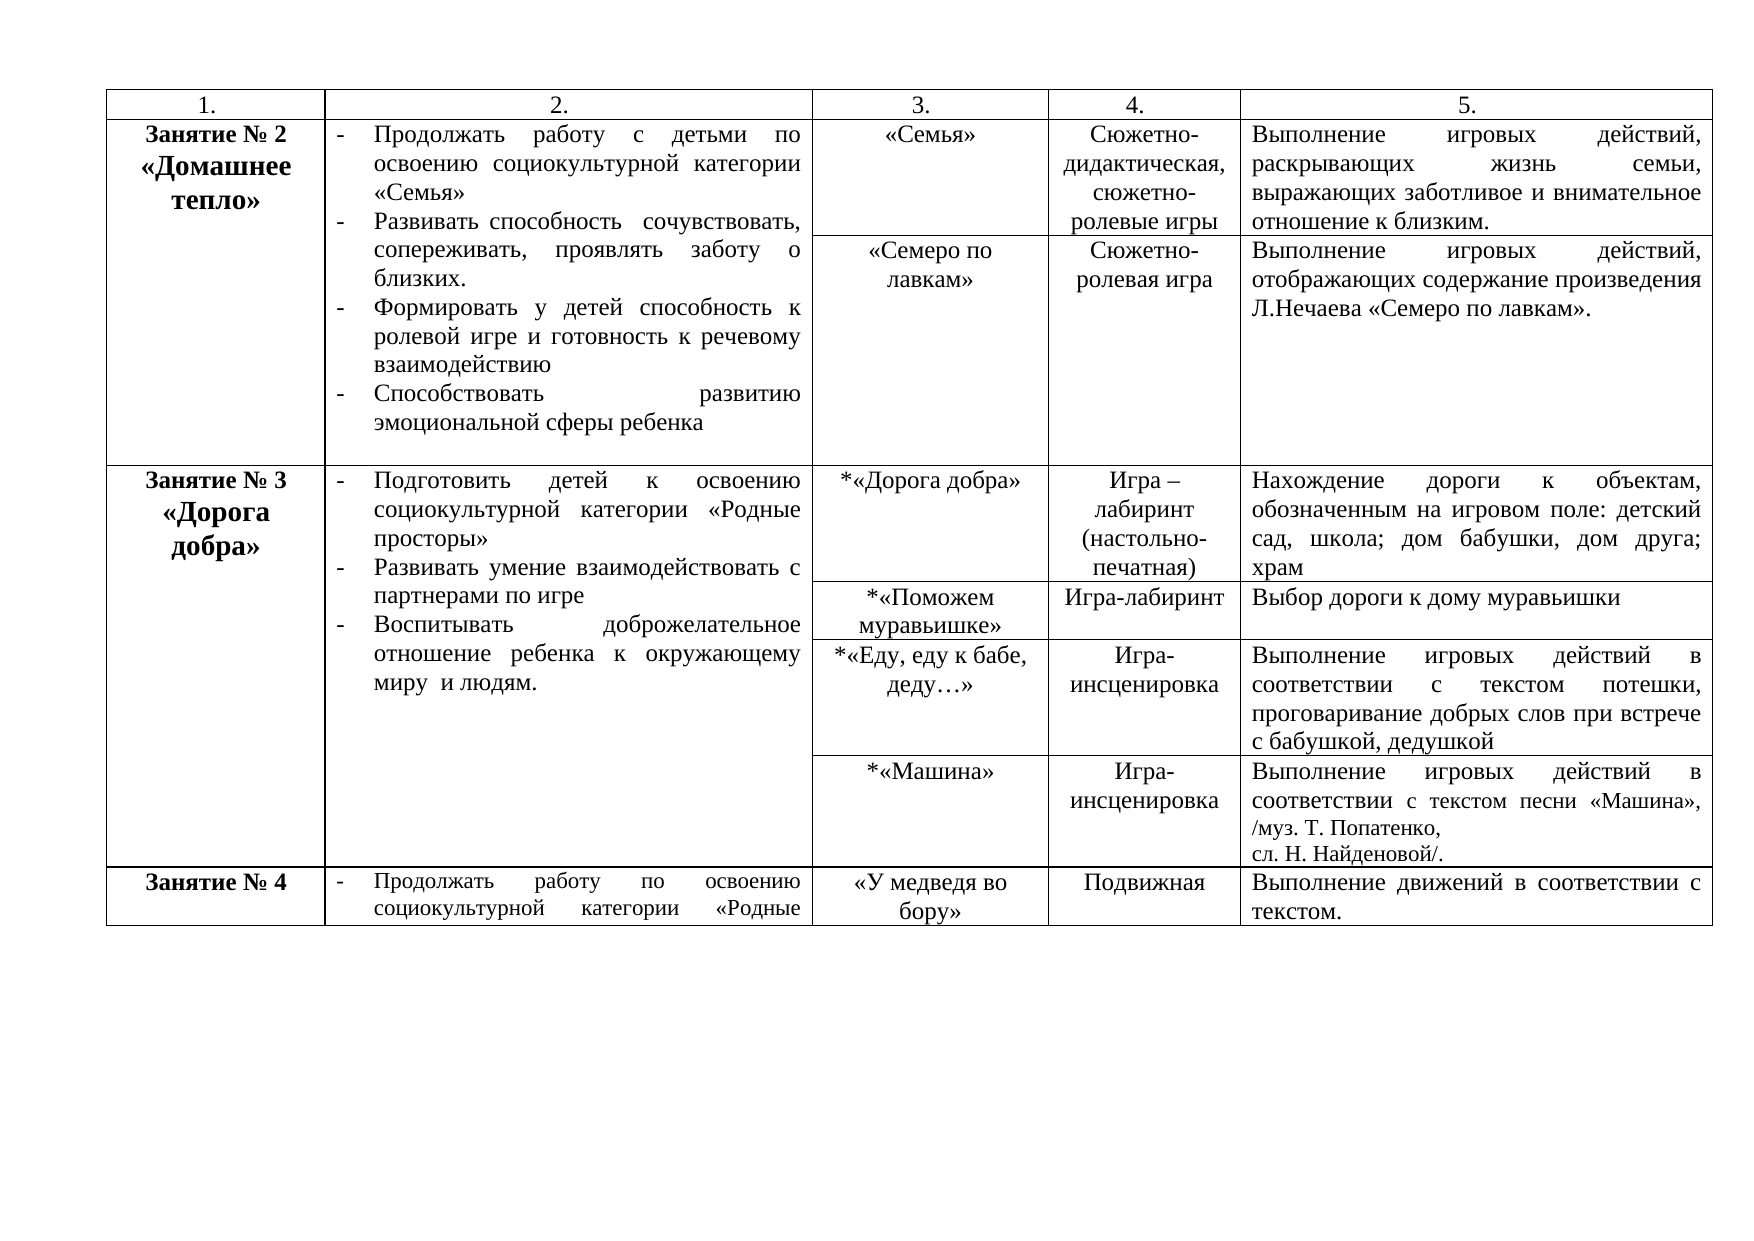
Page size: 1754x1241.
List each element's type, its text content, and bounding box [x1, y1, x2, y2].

table_cell Продолжать работу с детьми по освоению социокультурной категории «Семья» Развивать способность сочувствовать, сопереживать, проявлять заботу о близких. Формировать у детей способность к ролевой игре и готовность к речевому взаимодействию Способствовать развитию эмоциональной сферы ребенка [326, 120, 812, 464]
table_cell Сюжетно-дидактическая, сюжетно-ролевые игры [1049, 120, 1240, 234]
table_cell *«Еду, еду к бабе, деду…» [813, 640, 1048, 755]
table_cell «Семья» [813, 120, 1048, 234]
table_cell *«Дорога добра» [813, 466, 1048, 581]
table_header [1241, 90, 1712, 118]
table_cell Сюжетно-ролевая игра [1049, 236, 1240, 464]
table_cell Игра-инсценировка [1049, 756, 1240, 866]
table_header [107, 90, 324, 118]
table_cell Занятие № 2 «Домашнее тепло» [107, 120, 324, 464]
table_cell Игра –лабиринт (настольно-печатная) [1049, 466, 1240, 581]
table_cell Подготовить детей к освоению социокультурной категории «Родные просторы» Развивать умение взаимодействовать с партнерами по игре Воспитывать доброжелательное отношение ребенка к окружающему миру и людям. [326, 466, 812, 866]
table_cell «Семеро по лавкам» [813, 236, 1048, 464]
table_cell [326, 868, 812, 925]
table_cell Подвижная [1049, 868, 1240, 925]
table_cell Нахождение дороги к объектам, обозначенным на игровом поле: детский сад, школа; дом бабушки, дом друга; храм [1241, 466, 1712, 581]
table_cell Выполнение игровых действий, отображающих содержание произведения Л.Нечаева «Семеро по лавкам». [1241, 236, 1712, 464]
table_cell Выполнение движений в соответствии с текстом. [1241, 868, 1712, 925]
table_cell *«Поможем муравьишке» [813, 582, 1048, 639]
table_header [1049, 90, 1240, 118]
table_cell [107, 868, 324, 925]
table_cell Выполнение игровых действий в соответствии с текстом песни «Машина», /муз. Т. Попатенко, сл. Н. Найденовой/. [1241, 756, 1712, 866]
table_header [326, 90, 812, 118]
table_cell Выполнение игровых действий, раскрывающих жизнь семьи, выражающих заботливое и внимательное отношение к близким. [1241, 120, 1712, 234]
table_cell *«Машина» [813, 756, 1048, 866]
table_cell Игра-инсценировка [1049, 640, 1240, 755]
table_cell Выбор дороги к дому муравьишки [1241, 582, 1712, 639]
table_cell Выполнение игровых действий в соответствии с текстом потешки, проговаривание добрых слов при встрече с бабушкой, дедушкой [1241, 640, 1712, 755]
table_cell Занятие № 3 «Дорога добра» [107, 466, 324, 866]
table_cell Игра-лабиринт [1049, 582, 1240, 639]
table_cell «У медведя во бору» [813, 868, 1048, 925]
table_header [813, 90, 1048, 118]
